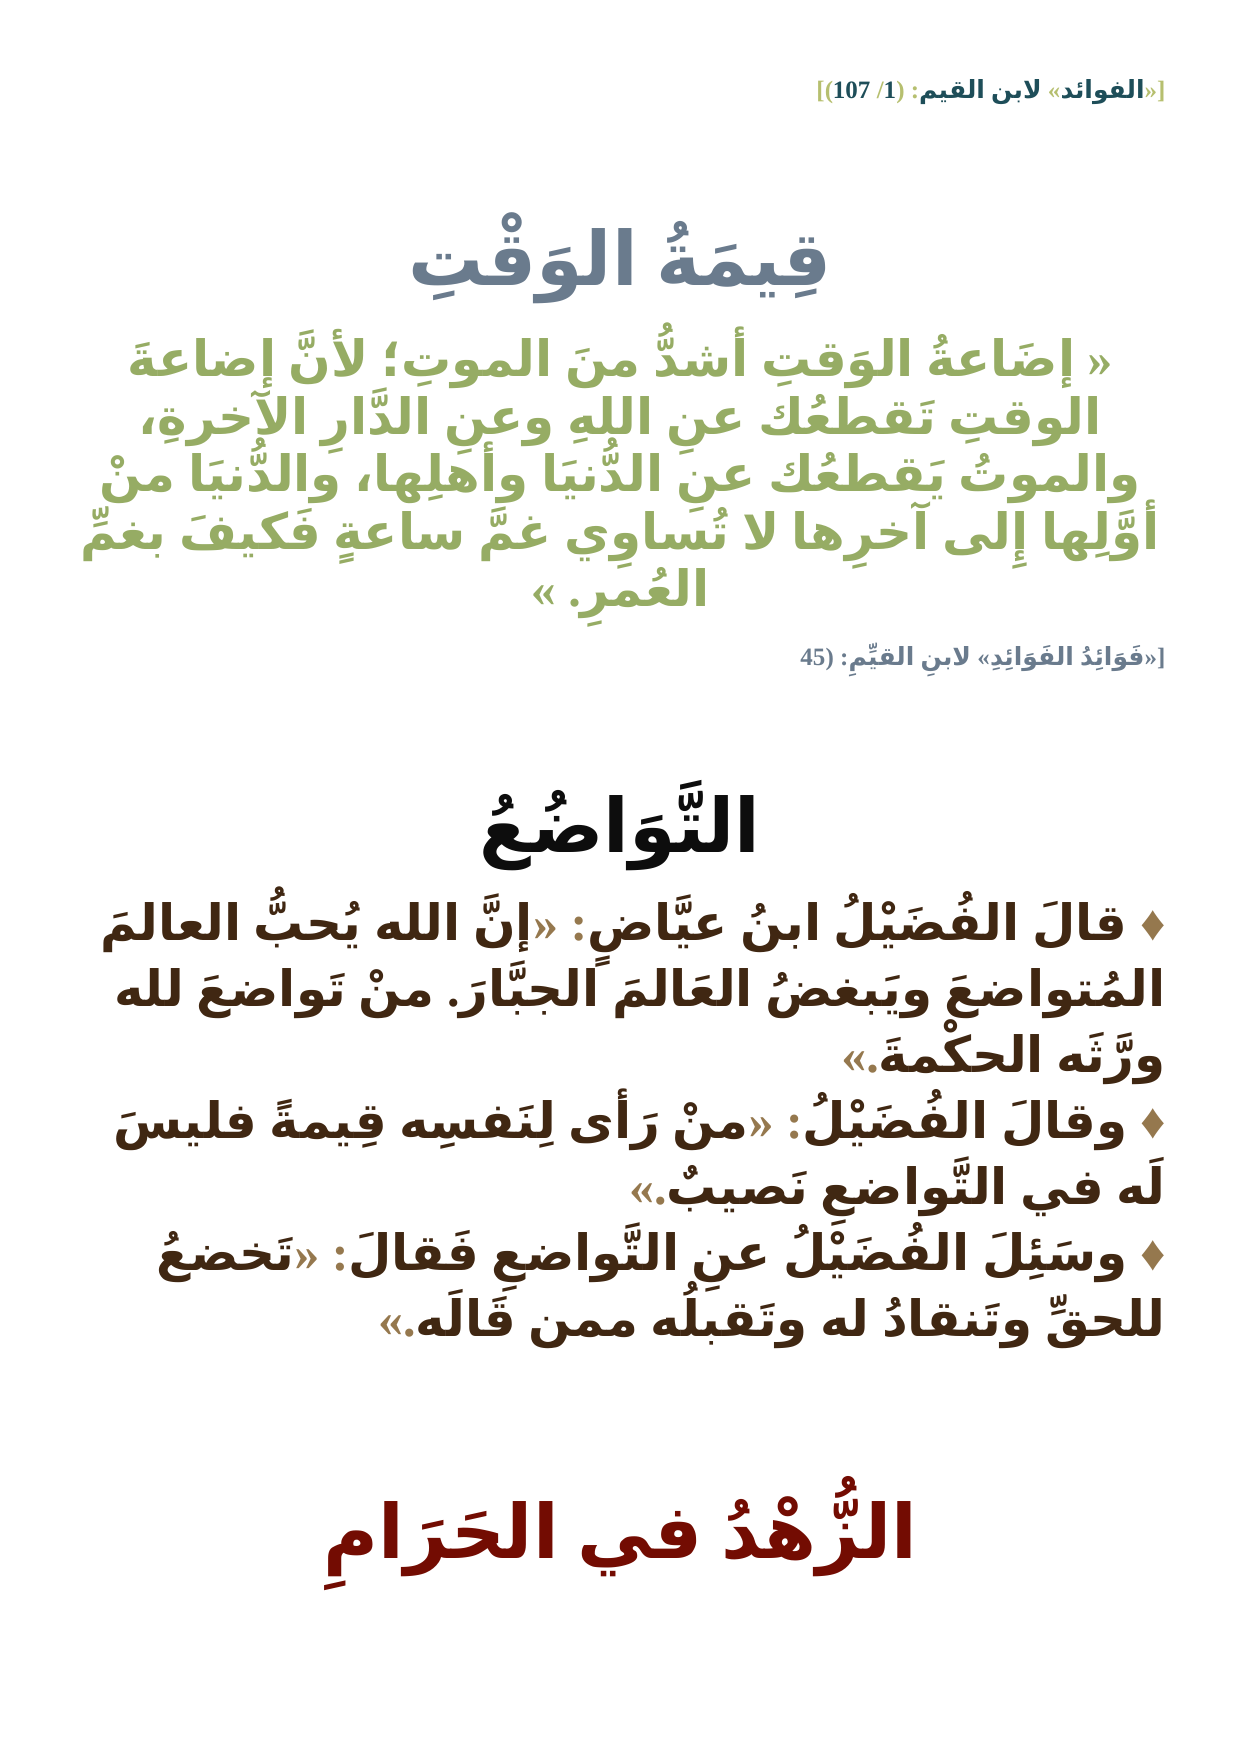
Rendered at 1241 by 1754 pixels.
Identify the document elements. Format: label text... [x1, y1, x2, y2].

text ♦ قالَ الفُضَيْلُ ابنُ عيَّاضٍ: «إنَّ الله يُحبُّ العالمَ المُتواضعَ ويَبغضُ العَالمَ الجبَّارَ. منْ تَواضعَ لله ورَّثَه الحكْمةَ.» ♦ وقالَ الفُضَيْلُ: «منْ رَأى لِنَفسِه قِيمةً فليسَ لَه في التَّواضعِ نَصيبٌ.» ♦ وسَئِلَ الفُضَيْلُ عنِ التَّواضعِ فَقالَ: «تَخضعُ للحقِّ وتَنقادُ له وتَقبلُه ممن قَالَه.» [75, 894, 1165, 1347]
text قِيمَةُ الوَقْتِ « إضَاعةُ الوَقتِ أشدُّ منَ الموتِ؛ لأنَّ إضاعةَ الوقتِ تَقطعُك عنِ اللهِ وعنِ الدَّارِ الآخرةِ، والموتُ يَقطعُك عنِ الدُّنيَا وأهلِها، والدُّنيَا منْ أوَّلِها إِلى آخرِها لا تُساوِي غمَّ ساعةٍ فَكيفَ بغمِّ العُمرِ. » [75, 215, 1165, 617]
text التَّوَاضُعُ [75, 782, 1165, 869]
text الزُّهْدُ في الحَرَامِ [75, 1488, 1165, 1574]
text [«فَوَائِدُ الفَوَائِدِ» لابنِ القيِّمِ: (45 [75, 642, 1165, 671]
text [«الفوائد» لابن القيم: (1/ 107)] [75, 75, 1165, 104]
